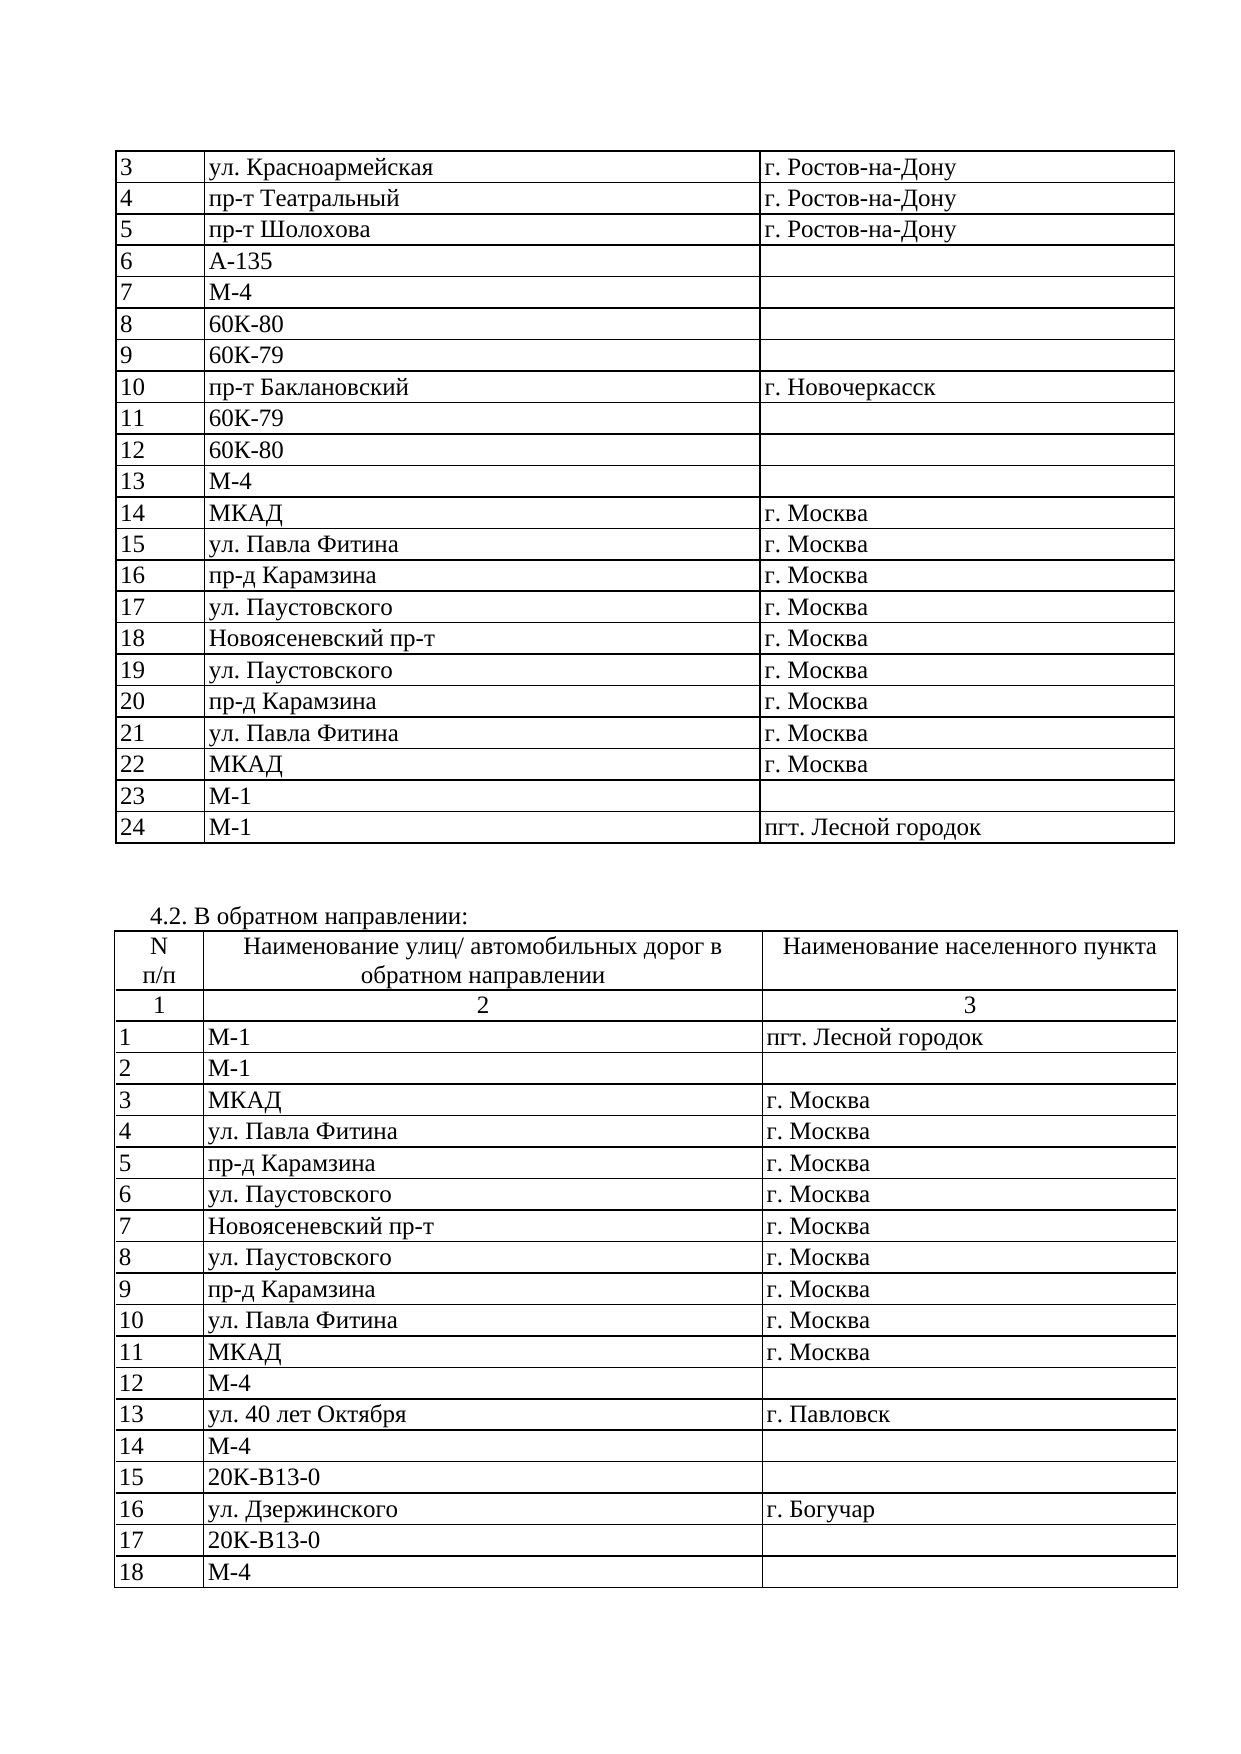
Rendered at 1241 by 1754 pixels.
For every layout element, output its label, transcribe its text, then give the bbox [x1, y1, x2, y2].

table_cell Новоясеневский пр-т [205, 623, 759, 653]
table_cell 2 [115, 1053, 203, 1083]
table_cell пгт. Лесной городок [763, 1020, 1177, 1052]
table_header Наименование улиц/ автомобильных дорог в обратном направлении [204, 932, 762, 989]
table_cell 14 [115, 1430, 203, 1461]
table_header N п/п [115, 932, 203, 989]
table_cell 9 [115, 1273, 203, 1303]
table_cell 13 [117, 466, 204, 496]
table_cell М-4 [204, 1431, 762, 1461]
table_cell 20К-В13-0 [204, 1525, 762, 1555]
table_cell ул. Дзержинского [204, 1494, 762, 1524]
table_cell ул. 40 лет Октября [204, 1400, 762, 1429]
table_cell М-4 [204, 1368, 762, 1398]
table_cell 3 [117, 152, 204, 181]
table_cell г. Москва [763, 1272, 1177, 1303]
table_cell 12 [115, 1368, 203, 1398]
table_cell г. Москва [763, 1335, 1177, 1366]
table_cell пр-д Карамзина [205, 686, 759, 716]
table_cell 22 [117, 749, 204, 779]
table_cell 4 [117, 183, 204, 213]
table_cell М-4 [204, 1557, 762, 1587]
table_cell М-1 [205, 812, 759, 842]
table_cell пр-т Театральный [205, 183, 759, 213]
table_cell МКАД [204, 1085, 762, 1115]
table_cell ул. Павла Фитина [204, 1305, 762, 1335]
table_cell Новоясеневский пр-т [204, 1211, 762, 1241]
table_cell 4 [115, 1116, 203, 1146]
table_cell ул. Павла Фитина [205, 529, 759, 559]
table_header Наименование населенного пункта [763, 932, 1177, 989]
table_cell 21 [117, 718, 204, 748]
table_cell г. Ростов-на-Дону [761, 152, 1174, 181]
table_cell 60К-80 [205, 309, 759, 339]
table_cell 9 [117, 340, 204, 370]
table_cell 23 [117, 781, 204, 811]
table_cell г. Москва [761, 592, 1174, 622]
table_cell 15 [115, 1462, 203, 1492]
table_cell 13 [115, 1399, 203, 1429]
table_cell 6 [117, 246, 204, 276]
table_cell [763, 1366, 1177, 1398]
table_cell пр-т Баклановский [205, 372, 759, 402]
table_cell 16 [115, 1493, 203, 1524]
table_cell 60К-79 [205, 403, 759, 433]
table_cell [763, 1052, 1177, 1083]
table_cell МКАД [205, 498, 759, 527]
table_cell 24 [117, 812, 204, 842]
table_cell 1 [115, 1021, 203, 1052]
table_cell 15 [117, 529, 204, 559]
table_cell [763, 1524, 1177, 1555]
table_cell А-135 [205, 246, 759, 276]
table_cell г. Москва [761, 529, 1174, 559]
text 4.2. В обратном направлении: [150, 901, 1090, 930]
table_cell 6 [115, 1179, 203, 1209]
table_cell [763, 1429, 1177, 1461]
table_cell 18 [115, 1556, 203, 1587]
table_cell г. Богучар [763, 1492, 1177, 1524]
table_cell МКАД [205, 749, 759, 779]
table_cell пр-т Шолохова [205, 215, 759, 244]
table_cell МКАД [204, 1337, 762, 1366]
table_cell [761, 781, 1174, 811]
table_cell М-1 [204, 1053, 762, 1083]
table_cell [761, 466, 1174, 496]
table_cell 1 [115, 990, 203, 1020]
table_cell г. Москва [761, 718, 1174, 748]
table_cell [761, 340, 1174, 370]
table_cell 60К-79 [205, 340, 759, 370]
table_cell М-1 [205, 781, 759, 811]
table_cell ул. Красноармейская [205, 152, 759, 181]
table_cell 17 [115, 1525, 203, 1555]
table_cell [761, 246, 1174, 276]
table_cell 17 [117, 592, 204, 622]
table_cell 11 [117, 403, 204, 433]
table_cell 14 [117, 498, 204, 527]
table_cell ул. Паустовского [205, 655, 759, 685]
table_cell г. Москва [763, 1083, 1177, 1115]
table_cell 8 [117, 309, 204, 339]
table_cell ул. Паустовского [204, 1179, 762, 1209]
table_cell 18 [117, 623, 204, 653]
table_cell 2 [204, 991, 762, 1020]
table_cell г. Ростов-на-Дону [761, 215, 1174, 244]
table_cell 20К-В13-0 [204, 1462, 762, 1492]
table_cell г. Москва [763, 1146, 1177, 1178]
table_cell г. Москва [761, 749, 1174, 779]
table_cell 12 [117, 435, 204, 464]
table_cell пгт. Лесной городок [761, 812, 1174, 842]
table_cell г. Ростов-на-Дону [761, 183, 1174, 213]
table_cell 16 [117, 561, 204, 590]
table_cell 20 [117, 686, 204, 716]
table_cell 10 [117, 372, 204, 402]
table_cell М-1 [204, 1022, 762, 1052]
table_cell г. Москва [763, 1115, 1177, 1146]
table_cell [761, 309, 1174, 339]
table_cell 8 [115, 1242, 203, 1272]
table_cell г. Москва [761, 655, 1174, 685]
table_cell 7 [117, 277, 204, 307]
table_cell М-4 [205, 277, 759, 307]
table_cell 11 [115, 1336, 203, 1366]
table_cell г. Новочеркасск [761, 372, 1174, 402]
table_cell г. Павловск [763, 1398, 1177, 1429]
table_cell ул. Павла Фитина [205, 718, 759, 748]
table_cell 19 [117, 655, 204, 685]
table_cell [763, 1555, 1177, 1587]
table_cell г. Москва [763, 1241, 1177, 1272]
table_cell 5 [117, 215, 204, 244]
table_cell [761, 277, 1174, 307]
table_cell пр-д Карамзина [205, 561, 759, 590]
table_cell 60К-80 [205, 435, 759, 464]
table_cell [761, 435, 1174, 464]
table_cell г. Москва [763, 1304, 1177, 1335]
table_cell [763, 1461, 1177, 1492]
table_cell ул. Павла Фитина [204, 1116, 762, 1146]
table_cell г. Москва [761, 498, 1174, 527]
table_cell г. Москва [763, 1178, 1177, 1209]
table_cell г. Москва [761, 561, 1174, 590]
table_cell г. Москва [761, 623, 1174, 653]
table_cell 7 [115, 1210, 203, 1241]
table_cell 10 [115, 1305, 203, 1335]
table_cell пр-д Карамзина [204, 1148, 762, 1178]
table_cell М-4 [205, 466, 759, 496]
table_cell г. Москва [763, 1209, 1177, 1241]
table_cell ул. Паустовского [205, 592, 759, 622]
table_cell г. Москва [761, 686, 1174, 716]
table_cell 3 [763, 989, 1177, 1020]
table_cell 3 [115, 1084, 203, 1115]
table_cell [761, 403, 1174, 433]
table_cell ул. Паустовского [204, 1242, 762, 1272]
table_cell пр-д Карамзина [204, 1274, 762, 1303]
table_cell 5 [115, 1147, 203, 1178]
